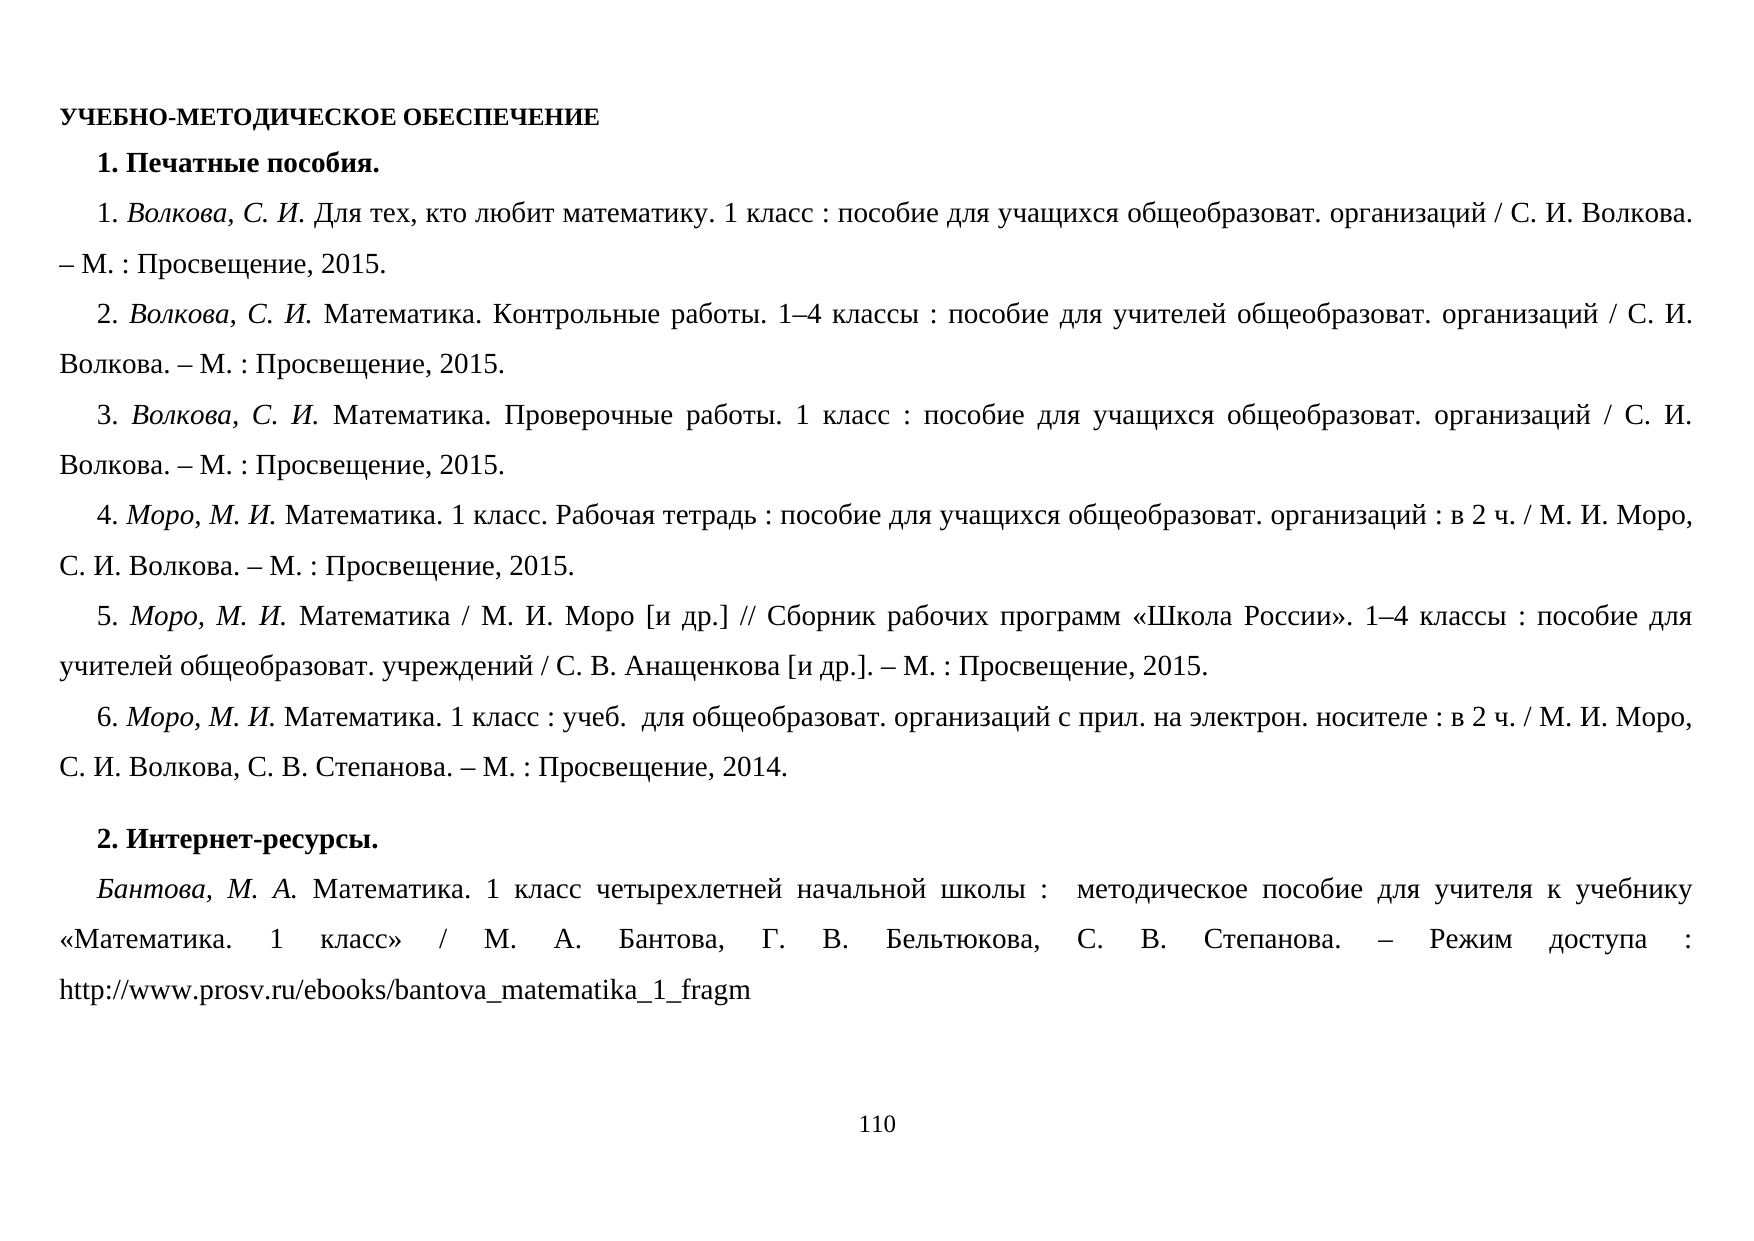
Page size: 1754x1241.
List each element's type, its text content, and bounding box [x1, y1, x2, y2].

text 3. Волкова, С. И. Математика. Проверочные работы. 1 класс : пособие для учащихся общеобразоват. организаций / С. И. Волкова. – М. : Просвещение, 2015. [59, 397, 1695, 481]
text Бантова, М. А. Математика. 1 класс четырехлетней начальной школы : методическое пособие для учителя к учебнику «Математика. 1 класс» / М. А. Бантова, Г. В. Бельтюкова, С. В. Степанова. – Режим доступа : http://www.prosv.ru/ebooks/bantova_matematika_1_fragm [59, 871, 1695, 1005]
text 2. Волкова, С. И. Математика. Контрольные работы. 1–4 классы : пособие для учителей общеобразоват. организаций / С. И. Волкова. – М. : Просвещение, 2015. [59, 296, 1695, 380]
text 2. Интернет-ресурсы. [59, 821, 1695, 854]
text 1. Волкова, С. И. Для тех, кто любит математику. 1 класс : пособие для учащихся общеобразоват. организаций / С. И. Волкова. – М. : Просвещение, 2015. [59, 196, 1695, 279]
text 6. Моро, М. И. Математика. 1 класс : учеб. для общеобразоват. организаций с прил. на электрон. носителе : в 2 ч. / М. И. Моро, С. И. Волкова, С. В. Степанова. – М. : Просвещение, 2014. [59, 699, 1695, 783]
text Учебно-методическое обеспечение [59, 102, 1695, 131]
text 4. Моро, М. И. Математика. 1 класс. Рабочая тетрадь : пособие для учащихся общеобразоват. организаций : в 2 ч. / М. И. Моро, С. И. Волкова. – М. : Просвещение, 2015. [59, 497, 1695, 581]
text 1. Печатные пособия. [59, 145, 1695, 179]
text 5. Моро, М. И. Математика / М. И. Моро [и др.] // Сборник рабочих программ «Школа России». 1–4 классы : пособие для учителей общеобразоват. учреждений / С. В. Анащенкова [и др.]. – М. : Просвещение, 2015. [59, 598, 1695, 682]
